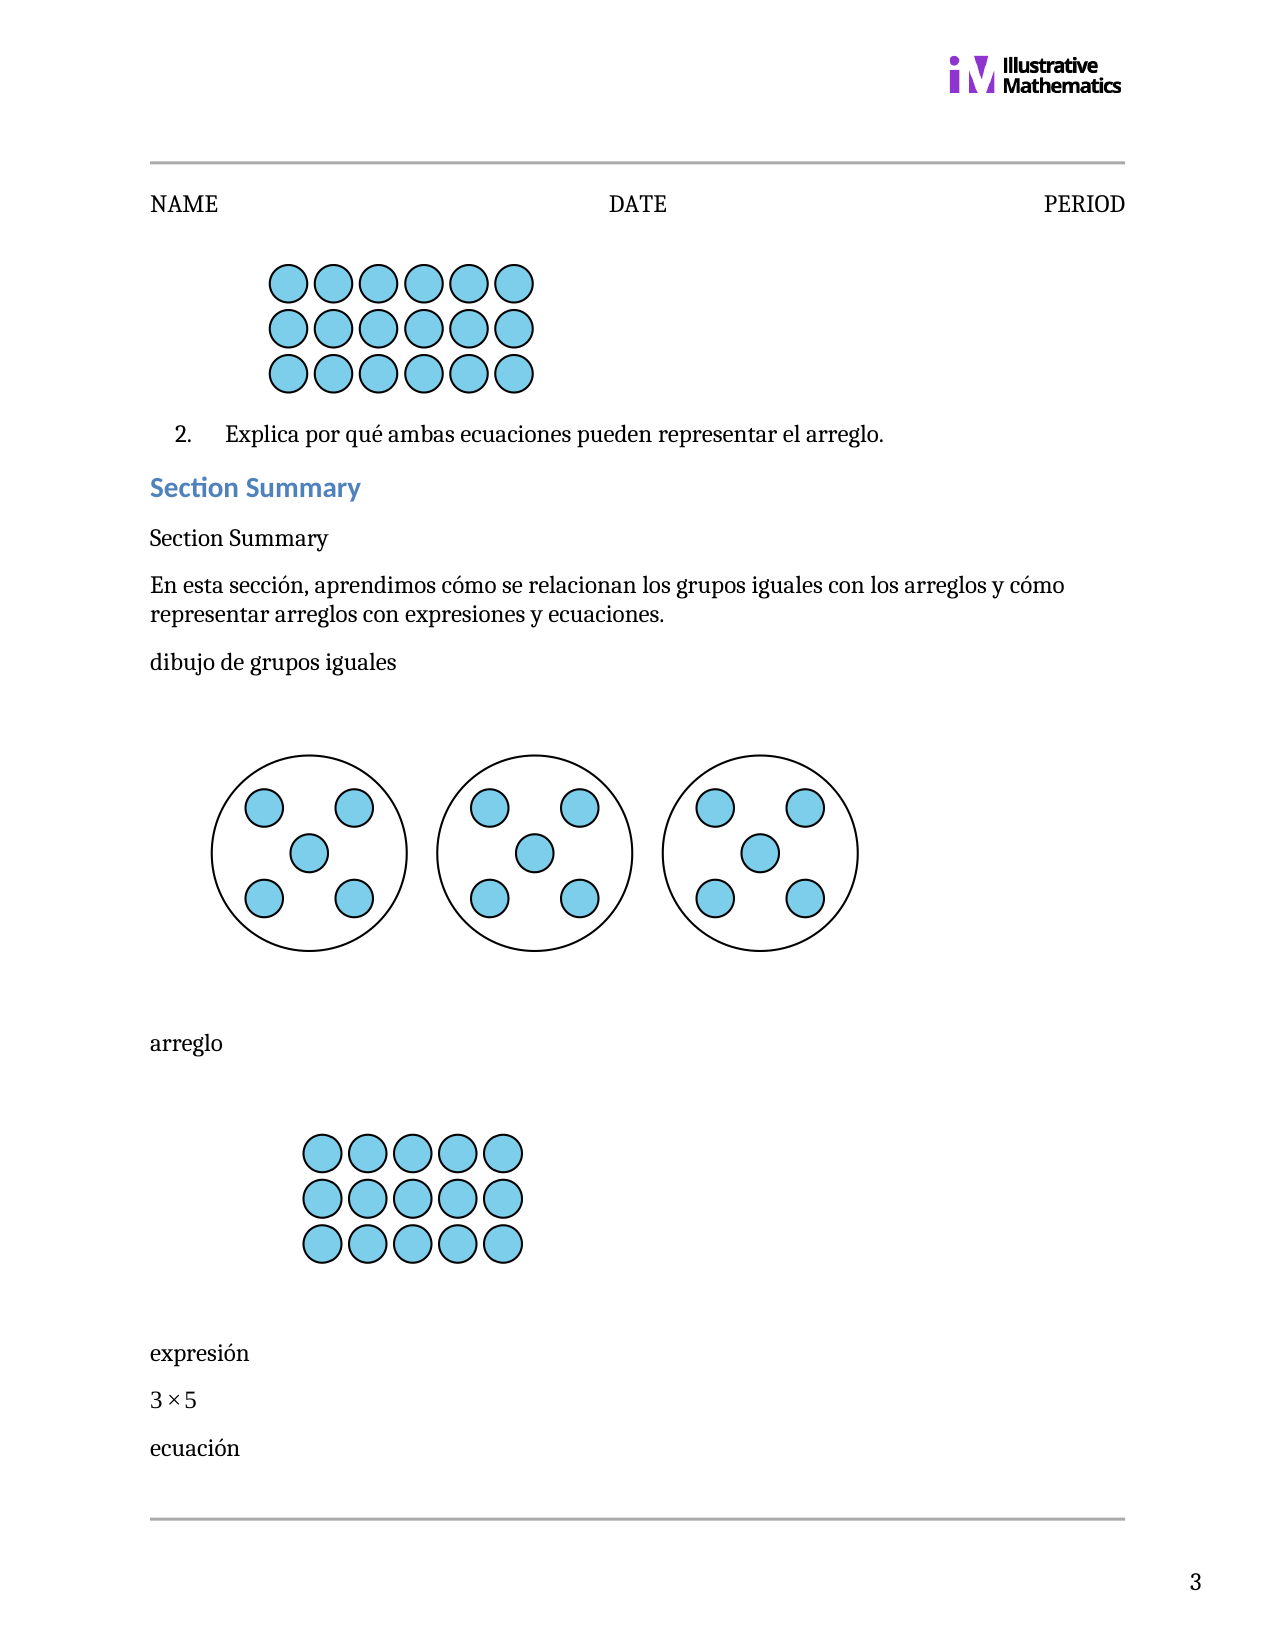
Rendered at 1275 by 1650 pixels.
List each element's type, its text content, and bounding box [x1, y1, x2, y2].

picture [949, 55, 1121, 93]
list Explica por qué ambas ecuaciones pueden representar el arreglo. [175, 420, 1125, 449]
subtitle Section Summary [150, 469, 1125, 505]
text dibujo de grupos iguales [150, 648, 1125, 676]
picture [243, 247, 559, 410]
text arreglo [150, 1029, 1125, 1058]
picture [168, 1076, 657, 1321]
text En esta sección, aprendimos cómo se relacionan los grupos iguales con los arreglos y cómo representar arreglos con expresiones y ecuaciones. [150, 571, 1125, 629]
text ecuación [150, 1434, 1125, 1463]
text Section Summary [150, 524, 1125, 553]
picture [168, 695, 900, 1011]
text expresión [150, 1339, 1125, 1368]
